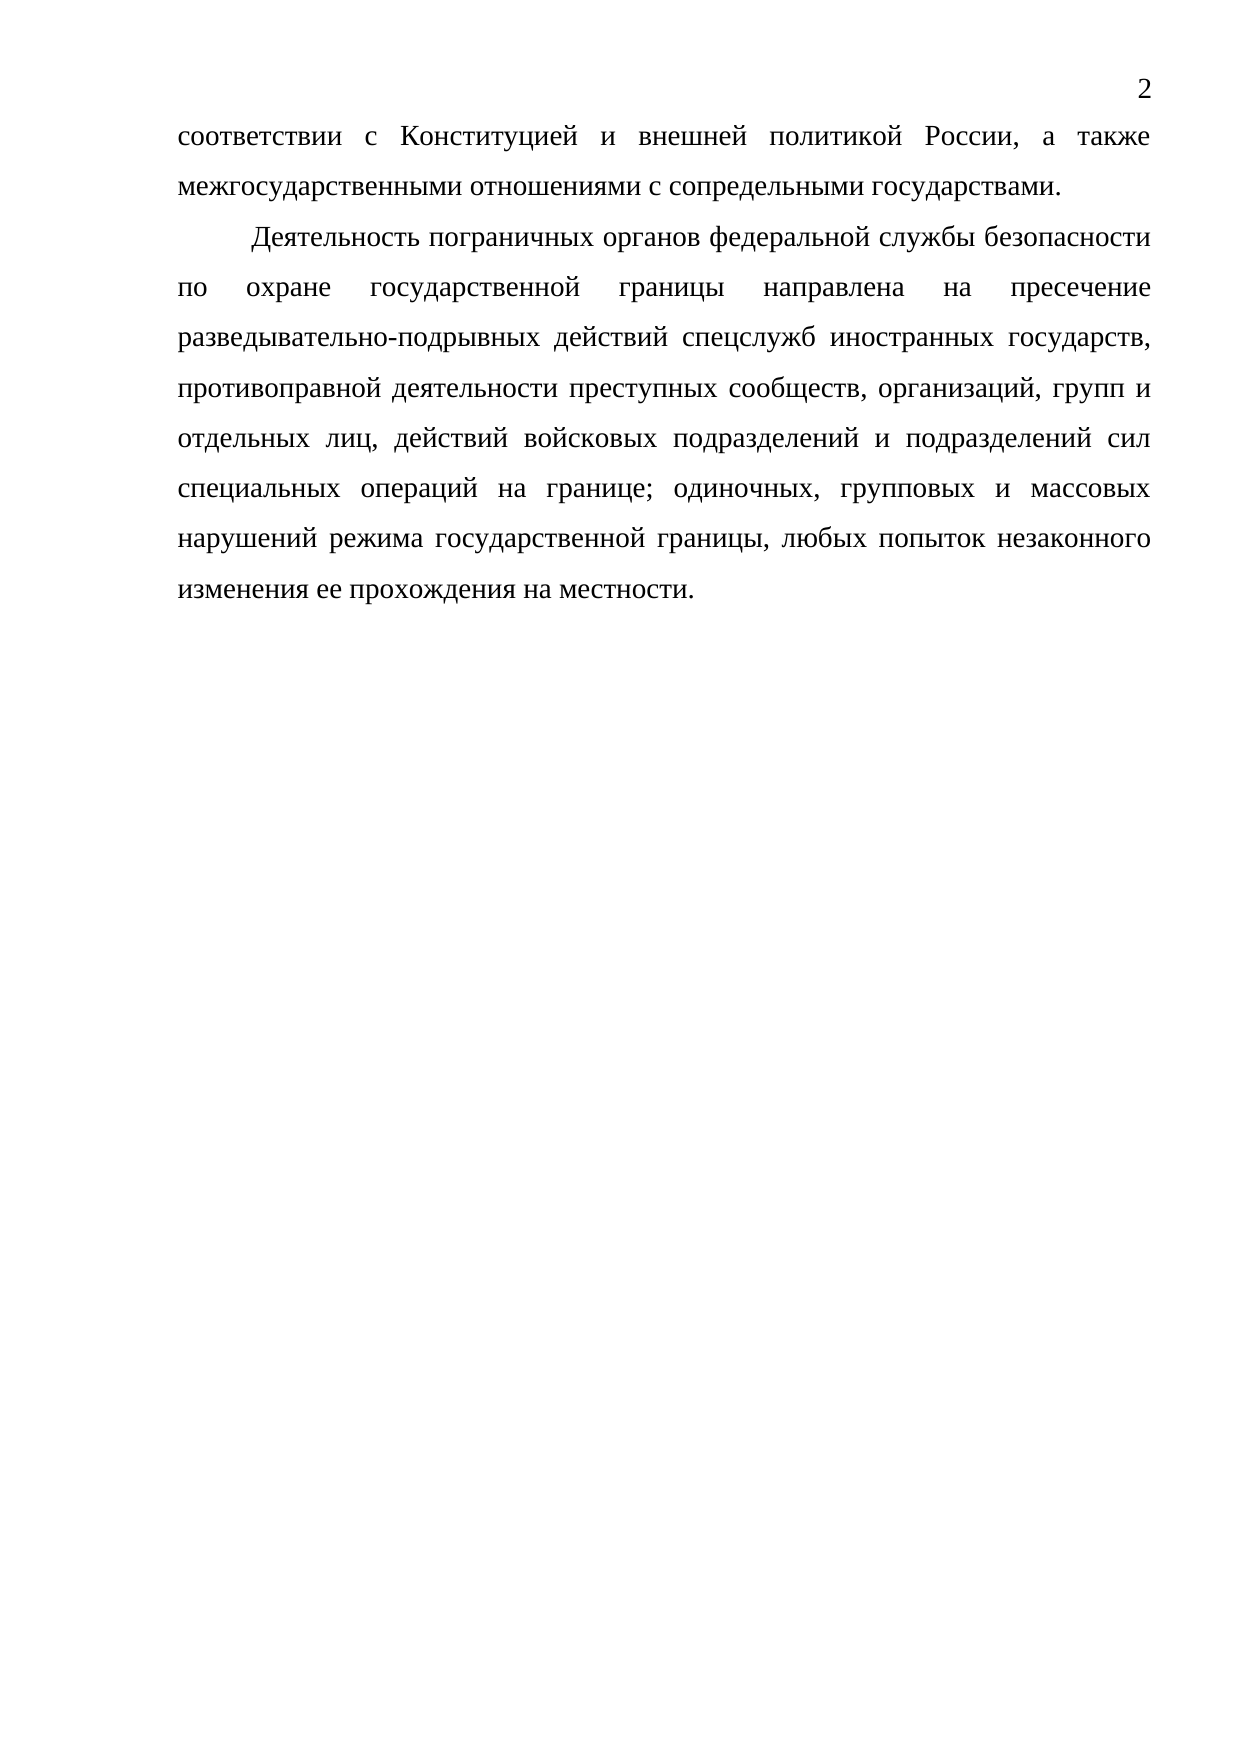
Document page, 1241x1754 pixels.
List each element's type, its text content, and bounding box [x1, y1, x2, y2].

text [177, 118, 1152, 202]
text Деятельность пограничных органов федеральной службы безопасности по охране государственной границы направлена на пресечение разведывательно-подрывных действий спецслужб иностранных государств, противоправной деятельности преступных сообществ, организаций, групп и отдельных лиц, действий войсковых подразделений и подразделений сил специальных операций на границе; одиночных, групповых и массовых нарушений режима государственной границы, любых попыток незаконного изменения ее прохождения на местности. [177, 219, 1152, 604]
